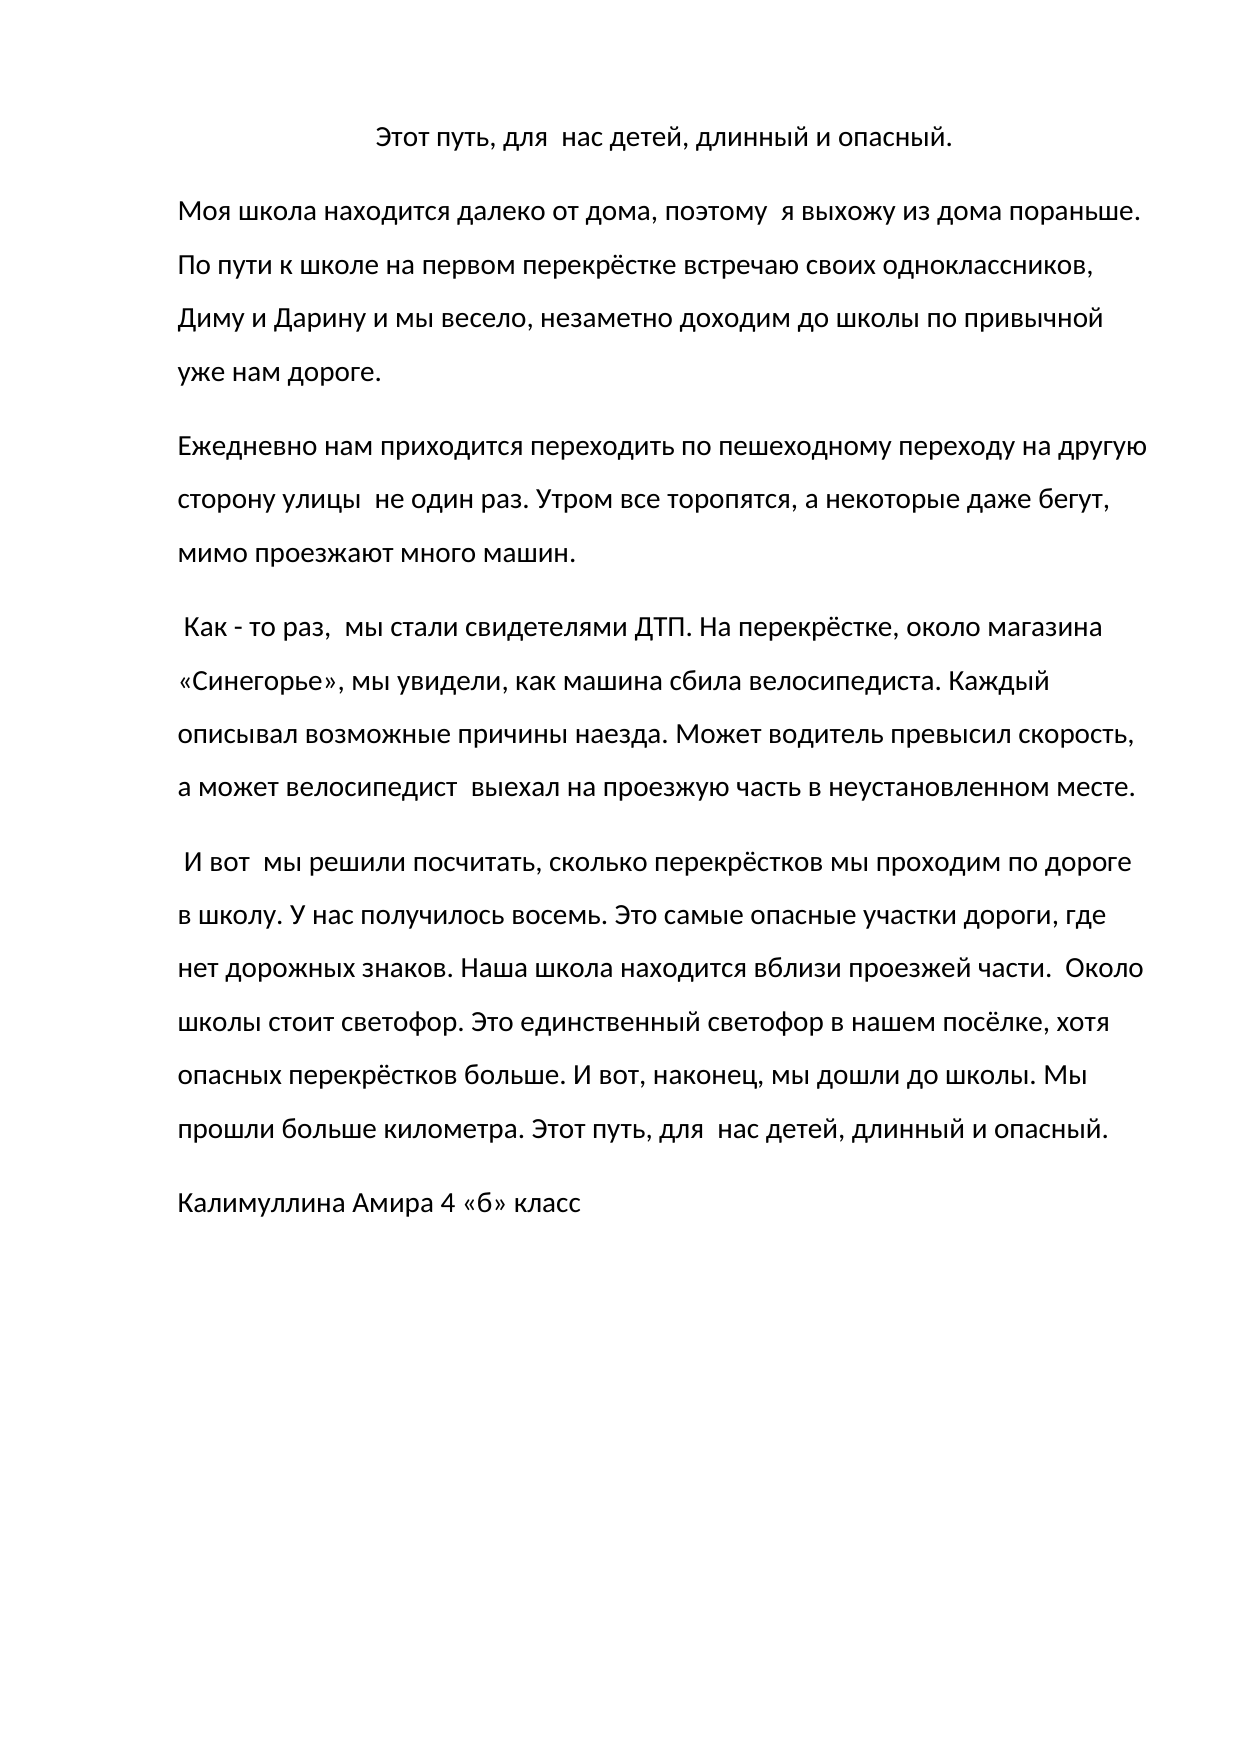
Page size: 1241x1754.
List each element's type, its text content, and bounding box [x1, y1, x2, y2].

text Моя школа находится далеко от дома, поэтому я выхожу из дома пораньше. По пути к школе на первом перекрёстке встречаю своих одноклассников, Диму и Дарину и мы весело, незаметно доходим до школы по привычной уже нам дороге. [177, 192, 1152, 388]
text Калимуллина Амира 4 «б» класс [177, 1184, 1152, 1220]
text И вот мы решили посчитать, сколько перекрёстков мы проходим по дороге в школу. У нас получилось восемь. Это самые опасные участки дороги, где нет дорожных знаков. Наша школа находится вблизи проезжей части. Около школы стоит светофор. Это единственный светофор в нашем посёлке, хотя опасных перекрёстков больше. И вот, наконец, мы дошли до школы. Мы прошли больше километра. Этот путь, для нас детей, длинный и опасный. [177, 843, 1152, 1146]
text Ежедневно нам приходится переходить по пешеходному переходу на другую сторону улицы не один раз. Утром все торопятся, а некоторые даже бегут, мимо проезжают много машин. [177, 427, 1152, 569]
text Как - то раз, мы стали свидетелями ДТП. На перекрёстке, около магазина «Синегорье», мы увидели, как машина сбила велосипедиста. Каждый описывал возможные причины наезда. Может водитель превысил скорость, а может велосипедист выехал на проезжую часть в неустановленном месте. [177, 608, 1152, 804]
text Этот путь, для нас детей, длинный и опасный. [177, 118, 1152, 154]
